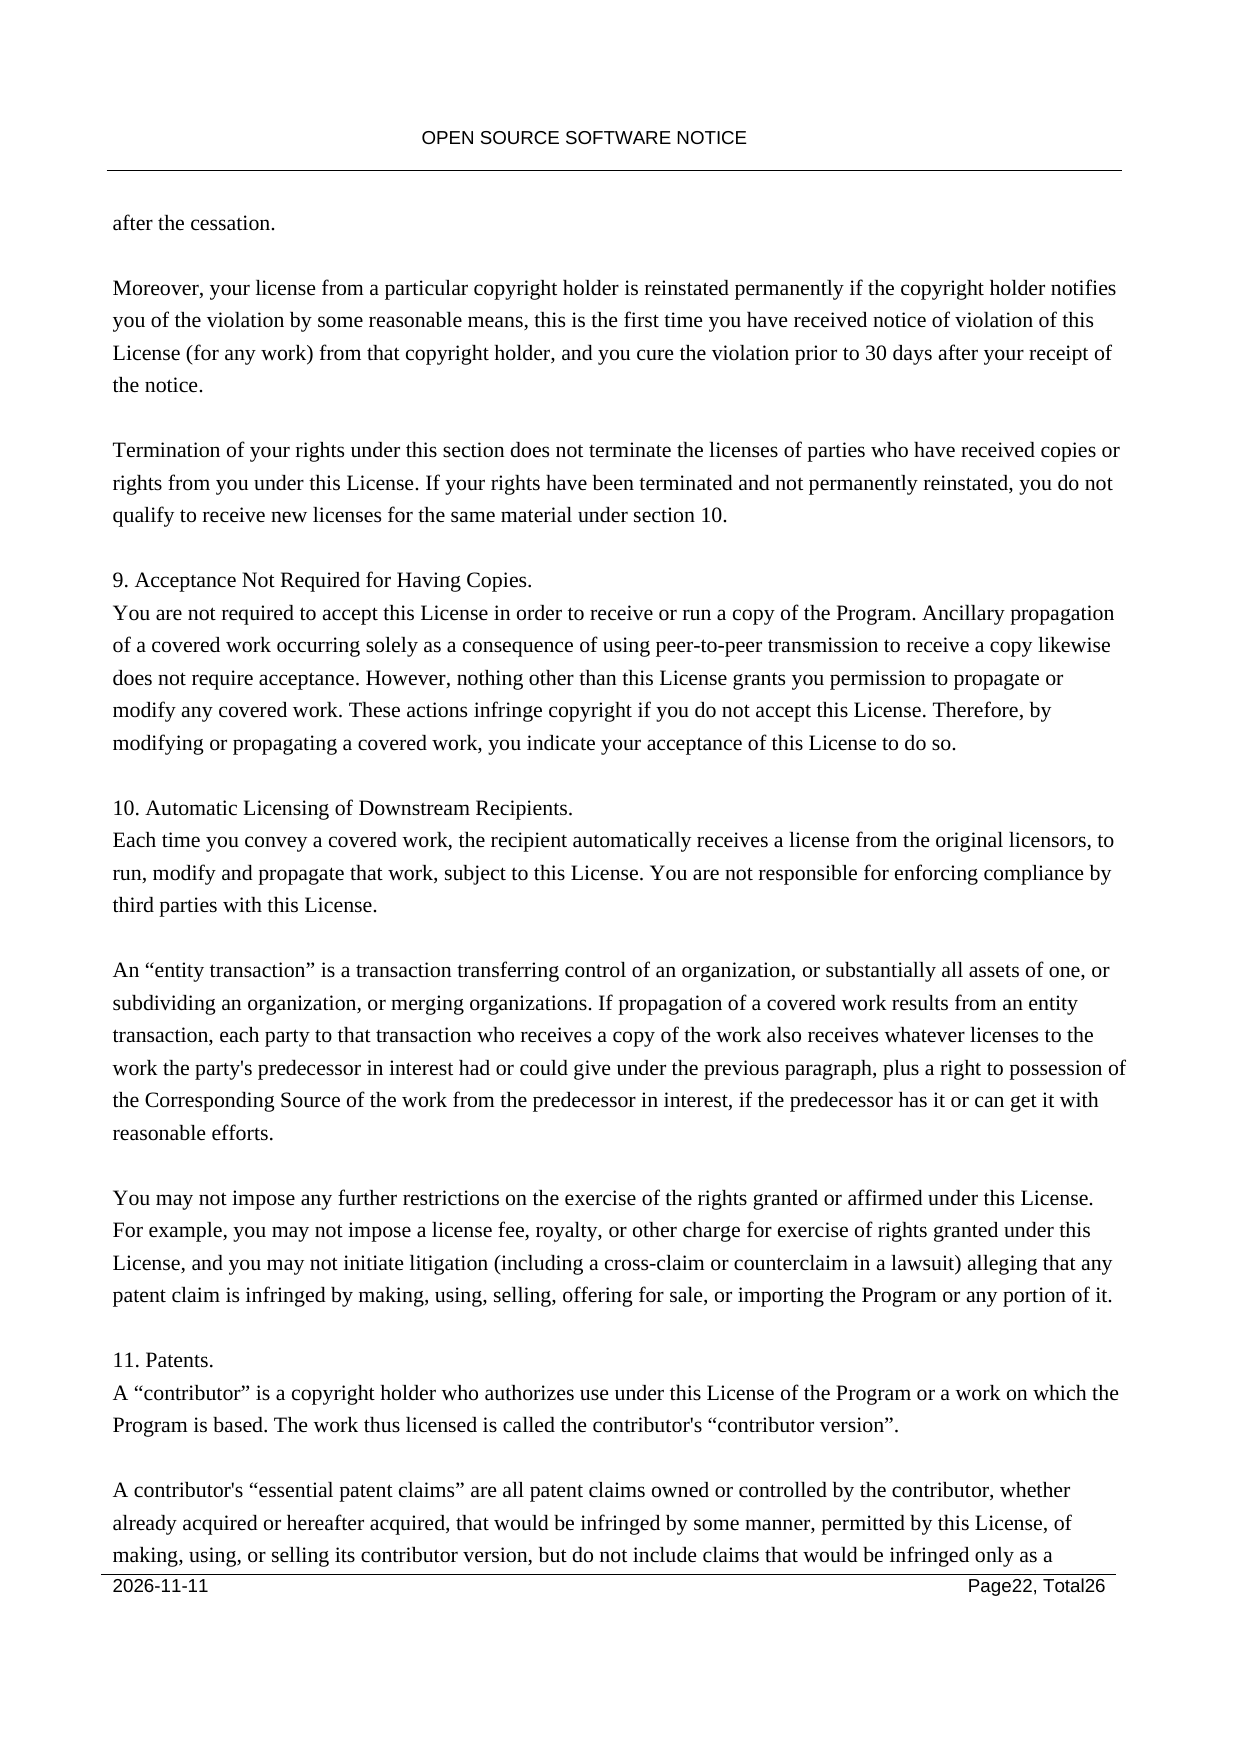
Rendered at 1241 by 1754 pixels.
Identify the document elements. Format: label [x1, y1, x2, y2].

text [112, 206, 1128, 1571]
